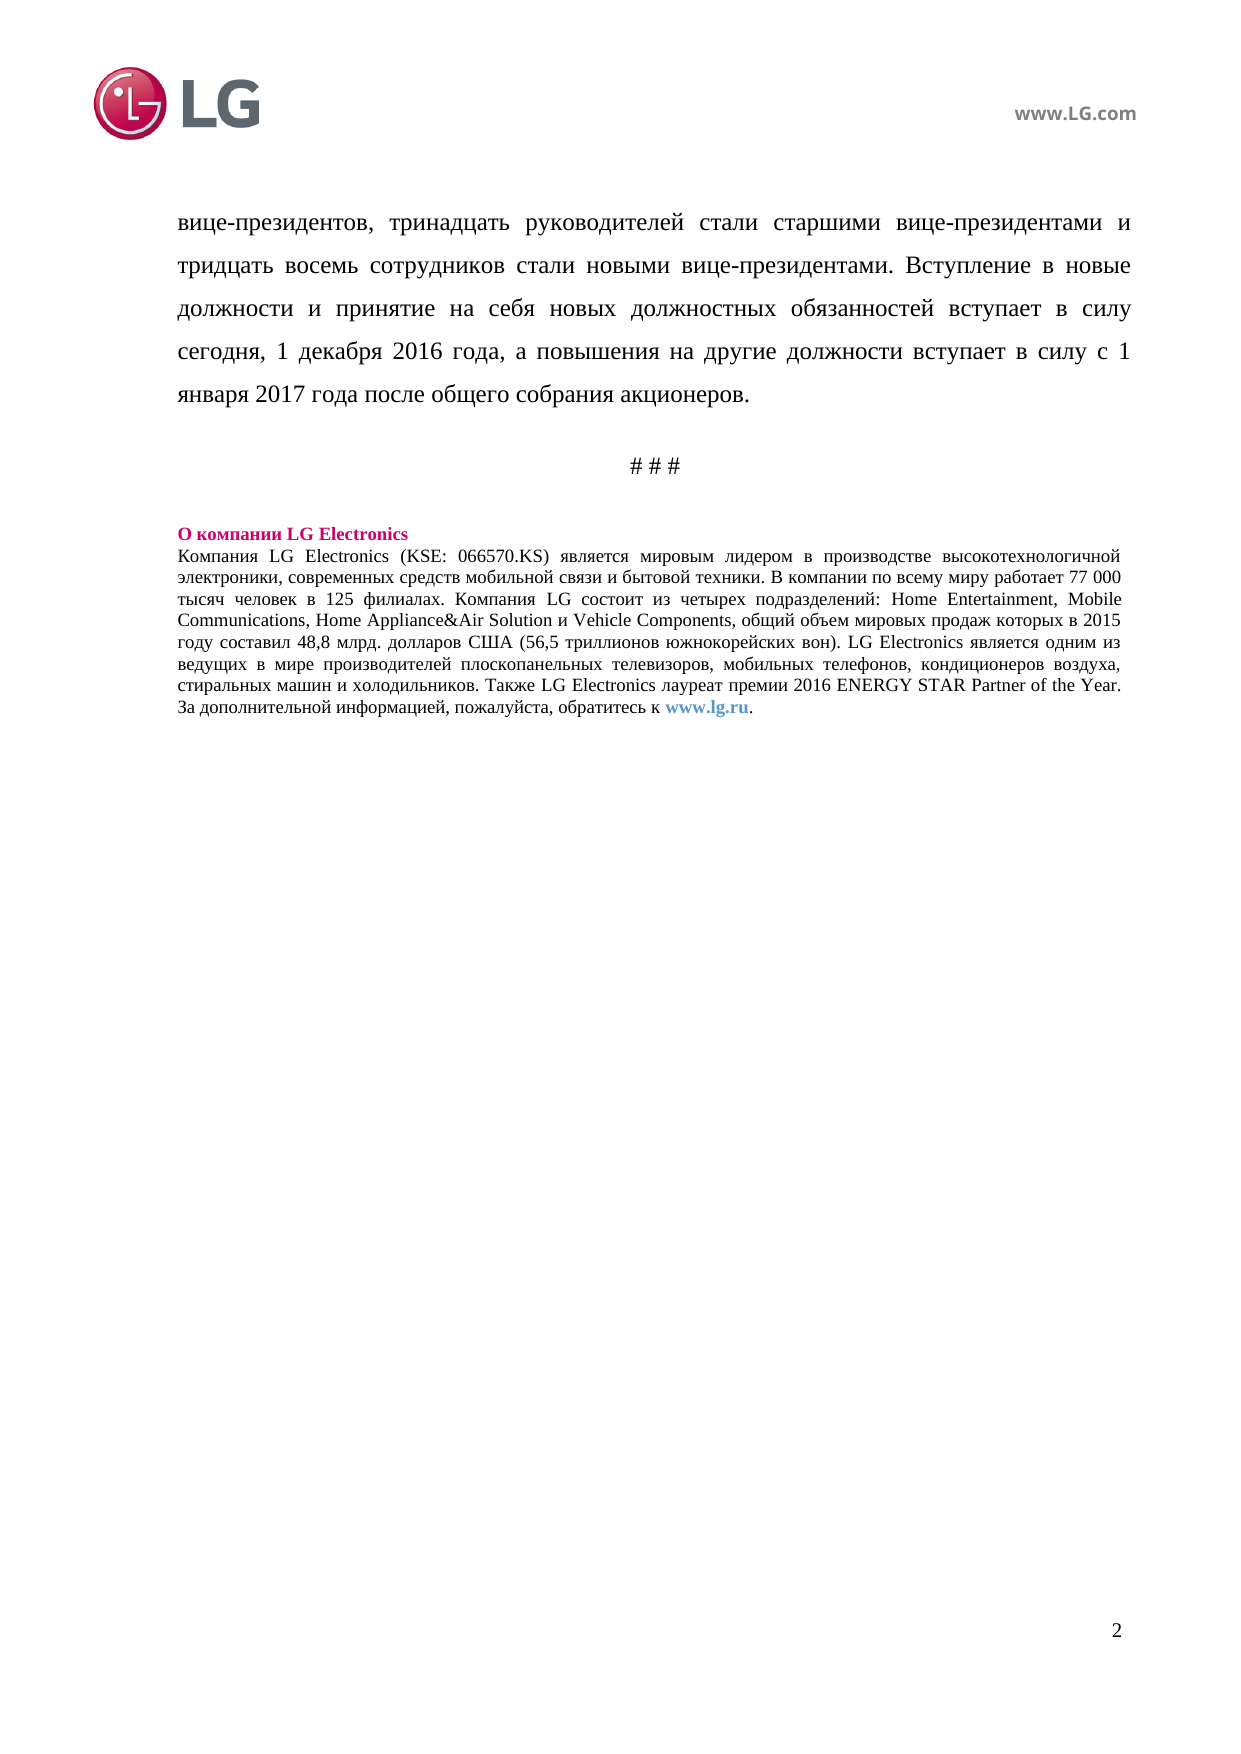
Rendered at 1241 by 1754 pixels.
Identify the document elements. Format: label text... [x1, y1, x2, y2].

text О компании LG Electronics [177, 523, 1122, 544]
picture [91, 65, 264, 144]
text # # # [177, 451, 1132, 480]
text Компания LG Electronics (KSE: 066570.KS) является мировым лидером в производстве высокотехнологичной электроники, современных средств мобильной связи и бытовой техники. В компании по всему миру работает 77 000 тысяч человек в 125 филиалах. Компания LG состоит из четырех подразделений: Home Entertainment, Mobile Communications, Home Appliance&Air Solution и Vehicle Components, общий объем мировых продаж которых в 2015 году составил 48,8 млрд. долларов США (56,5 триллионов южнокорейских вон). LG Electronics является одним из ведущих в мире производителей плоскопанельных телевизоров, мобильных телефонов, кондиционеров воздуха, стиральных машин и холодильников. Также LG Electronics лауреат премии 2016 ENERGY STAR Partner of the Year. За дополнительной информацией, пожалуйста, обратитесь к www.lg.ru. [177, 544, 1122, 717]
